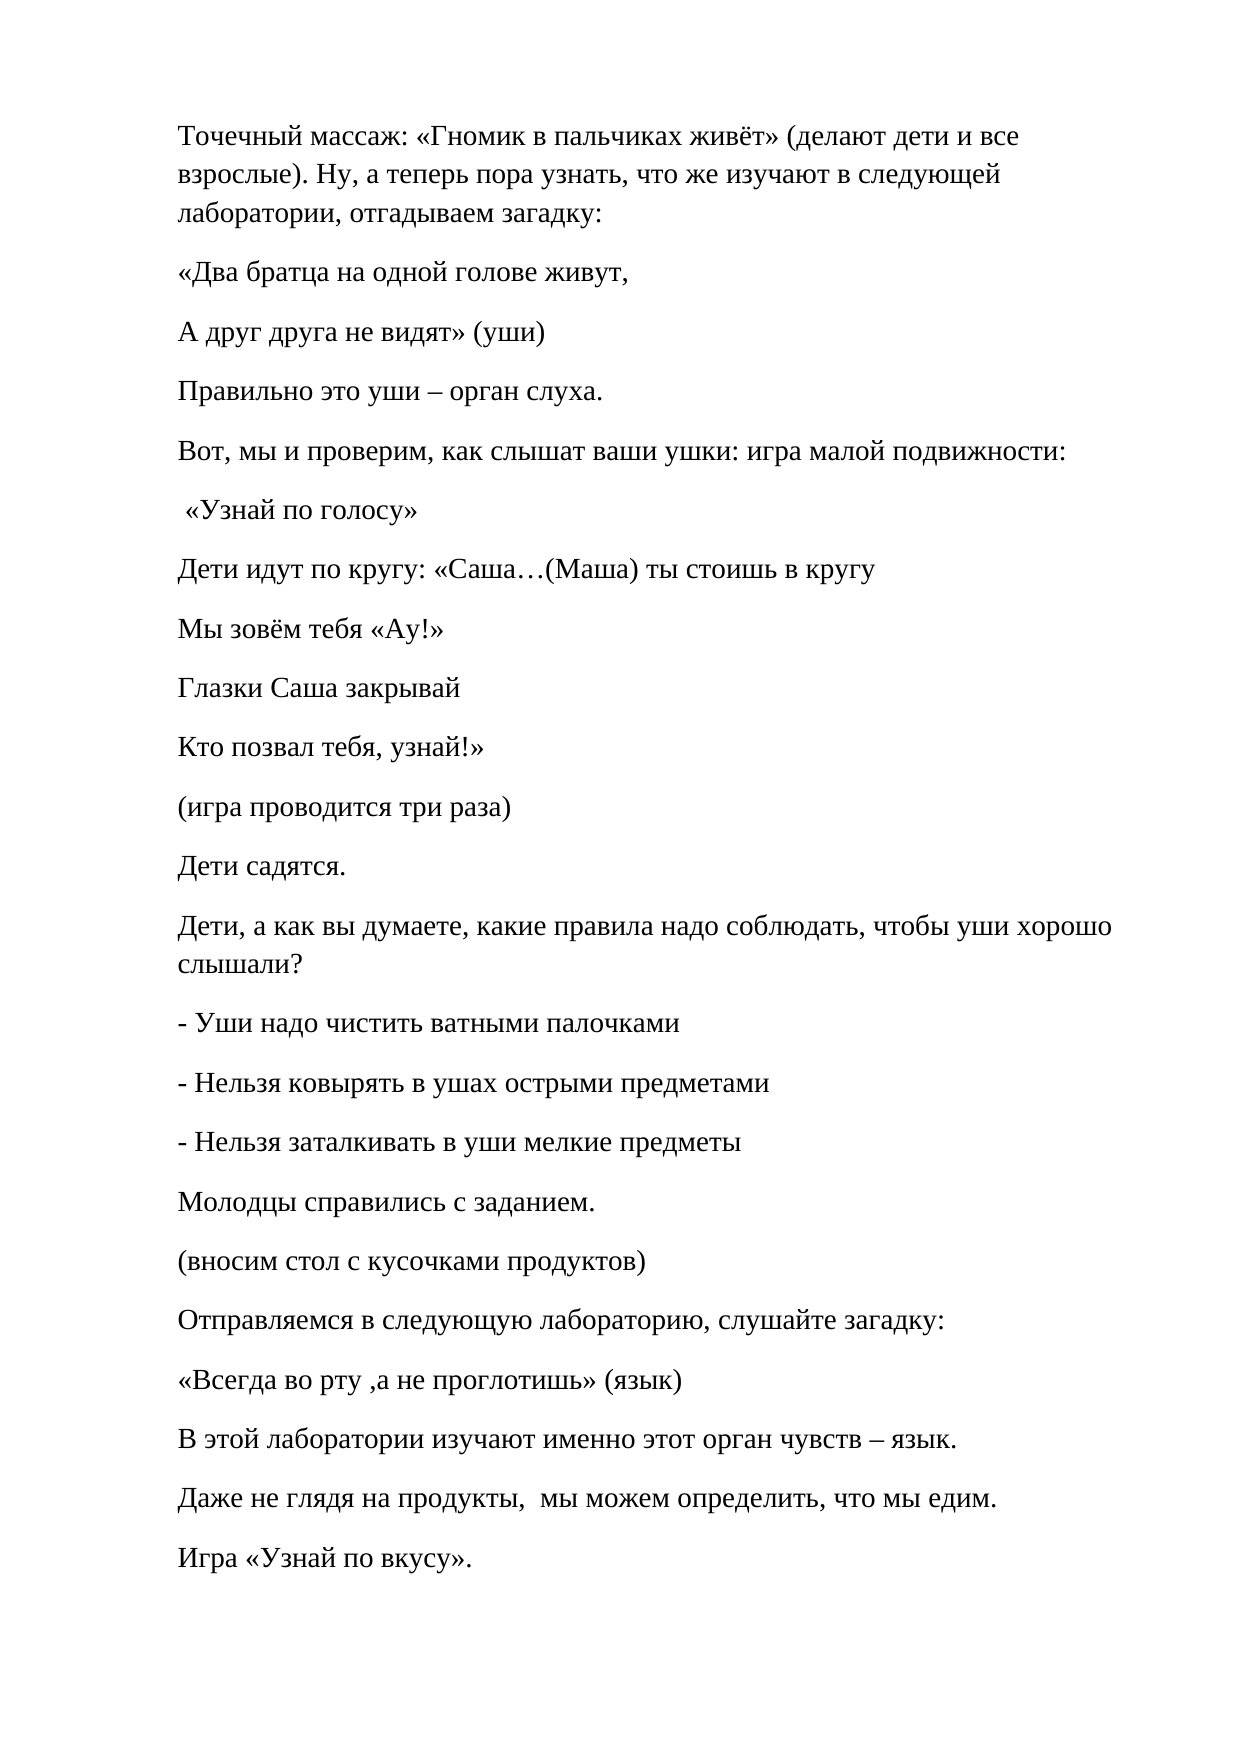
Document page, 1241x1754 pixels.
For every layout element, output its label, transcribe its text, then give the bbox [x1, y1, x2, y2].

text А друг друга не видят» (уши) [177, 314, 1152, 347]
text Отправляемся в следующую лабораторию, слушайте загадку: [177, 1302, 1152, 1336]
text Молодцы справились с заданием. [177, 1184, 1152, 1217]
text (вносим стол с кусочками продуктов) [177, 1243, 1152, 1277]
text Дети, а как вы думаете, какие правила надо соблюдать, чтобы уши хорошо слышали? [177, 908, 1152, 980]
text Мы зовём тебя «Ау!» [177, 611, 1152, 644]
text Даже не глядя на продукты, мы можем определить, что мы едим. [177, 1481, 1152, 1514]
text (игра проводится три раза) [177, 789, 1152, 822]
text Вот, мы и проверим, как слышат ваши ушки: игра малой подвижности: [177, 433, 1152, 466]
text - Нельзя заталкивать в уши мелкие предметы [177, 1124, 1152, 1158]
text «Два братца на одной голове живут, [177, 254, 1152, 288]
text Дети садятся. [177, 848, 1152, 882]
text - Уши надо чистить ватными палочками [177, 1006, 1152, 1039]
text Дети идут по кругу: «Саша…(Маша) ты стоишь в кругу [177, 551, 1152, 585]
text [177, 118, 1152, 229]
text Глазки Саша закрывай [177, 670, 1152, 704]
text В этой лаборатории изучают именно этот орган чувств – язык. [177, 1421, 1152, 1455]
text «Узнай по голосу» [177, 492, 1152, 526]
text Игра «Узнай по вкусу». [177, 1540, 1152, 1573]
text «Всегда во рту ,а не проглотишь» (язык) [177, 1362, 1152, 1395]
text Правильно это уши – орган слуха. [177, 373, 1152, 407]
text Кто позвал тебя, узнай!» [177, 729, 1152, 763]
text - Нельзя ковырять в ушах острыми предметами [177, 1065, 1152, 1098]
